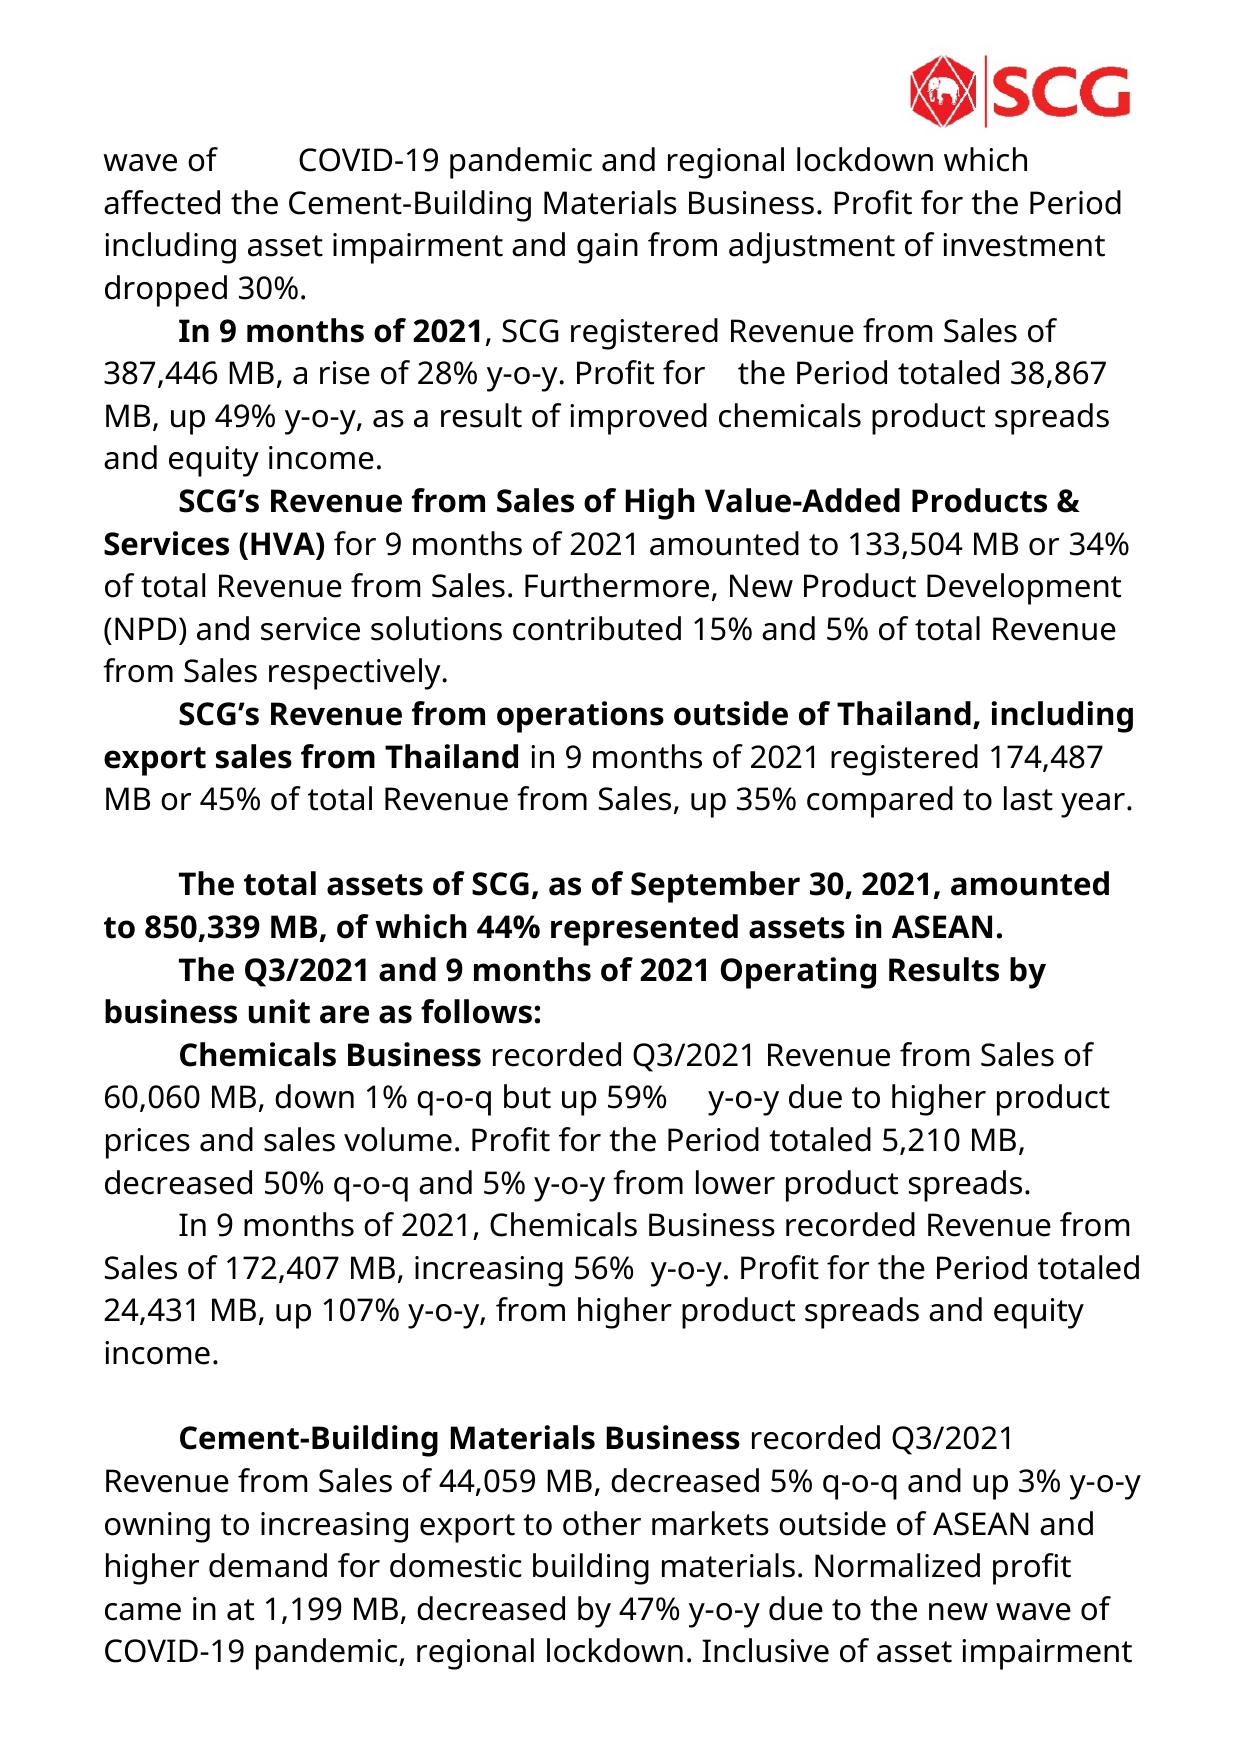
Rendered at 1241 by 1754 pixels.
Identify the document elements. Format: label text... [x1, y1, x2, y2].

text In 9 months of 2021, SCG registered Revenue from Sales of 387,446 MB, a rise of 28% y-o-y. Profit for the Period totaled 38,867 MB, up 49% y-o-y, as a result of improved chemicals product spreads and equity income. [103, 308, 1144, 479]
picture [901, 42, 1144, 139]
text In 9 months of 2021, Chemicals Business recorded Revenue from Sales of 172,407 MB, increasing 56% y-o-y. Profit for the Period totaled 24,431 MB, up 107% y-o-y, from higher product spreads and equity income. [103, 1203, 1144, 1374]
text SCG’s Revenue from operations outside of Thailand, including export sales from Thailand in 9 months of 2021 registered 174,487 MB or 45% of total Revenue from Sales, up 35% compared to last year. [103, 692, 1144, 820]
text The Q3/2021 and 9 months of 2021 Operating Results by business unit are as follows: [103, 948, 1144, 1033]
text The total assets of SCG, as of September 30, 2021, amounted to 850,339 MB, of which 44% represented assets in ASEAN. [103, 862, 1144, 948]
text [103, 1416, 1144, 1672]
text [103, 138, 1144, 308]
text Chemicals Business recorded Q3/2021 Revenue from Sales of 60,060 MB, down 1% q-o-q but up 59% y-o-y due to higher product prices and sales volume. Profit for the Period totaled 5,210 MB, decreased 50% q-o-q and 5% y-o-y from lower product spreads. [103, 1033, 1144, 1203]
text SCG’s Revenue from Sales of High Value-Added Products & Services (HVA) for 9 months of 2021 amounted to 133,504 MB or 34% of total Revenue from Sales. Furthermore, New Product Development (NPD) and service solutions contributed 15% and 5% of total Revenue from Sales respectively. [103, 479, 1144, 692]
